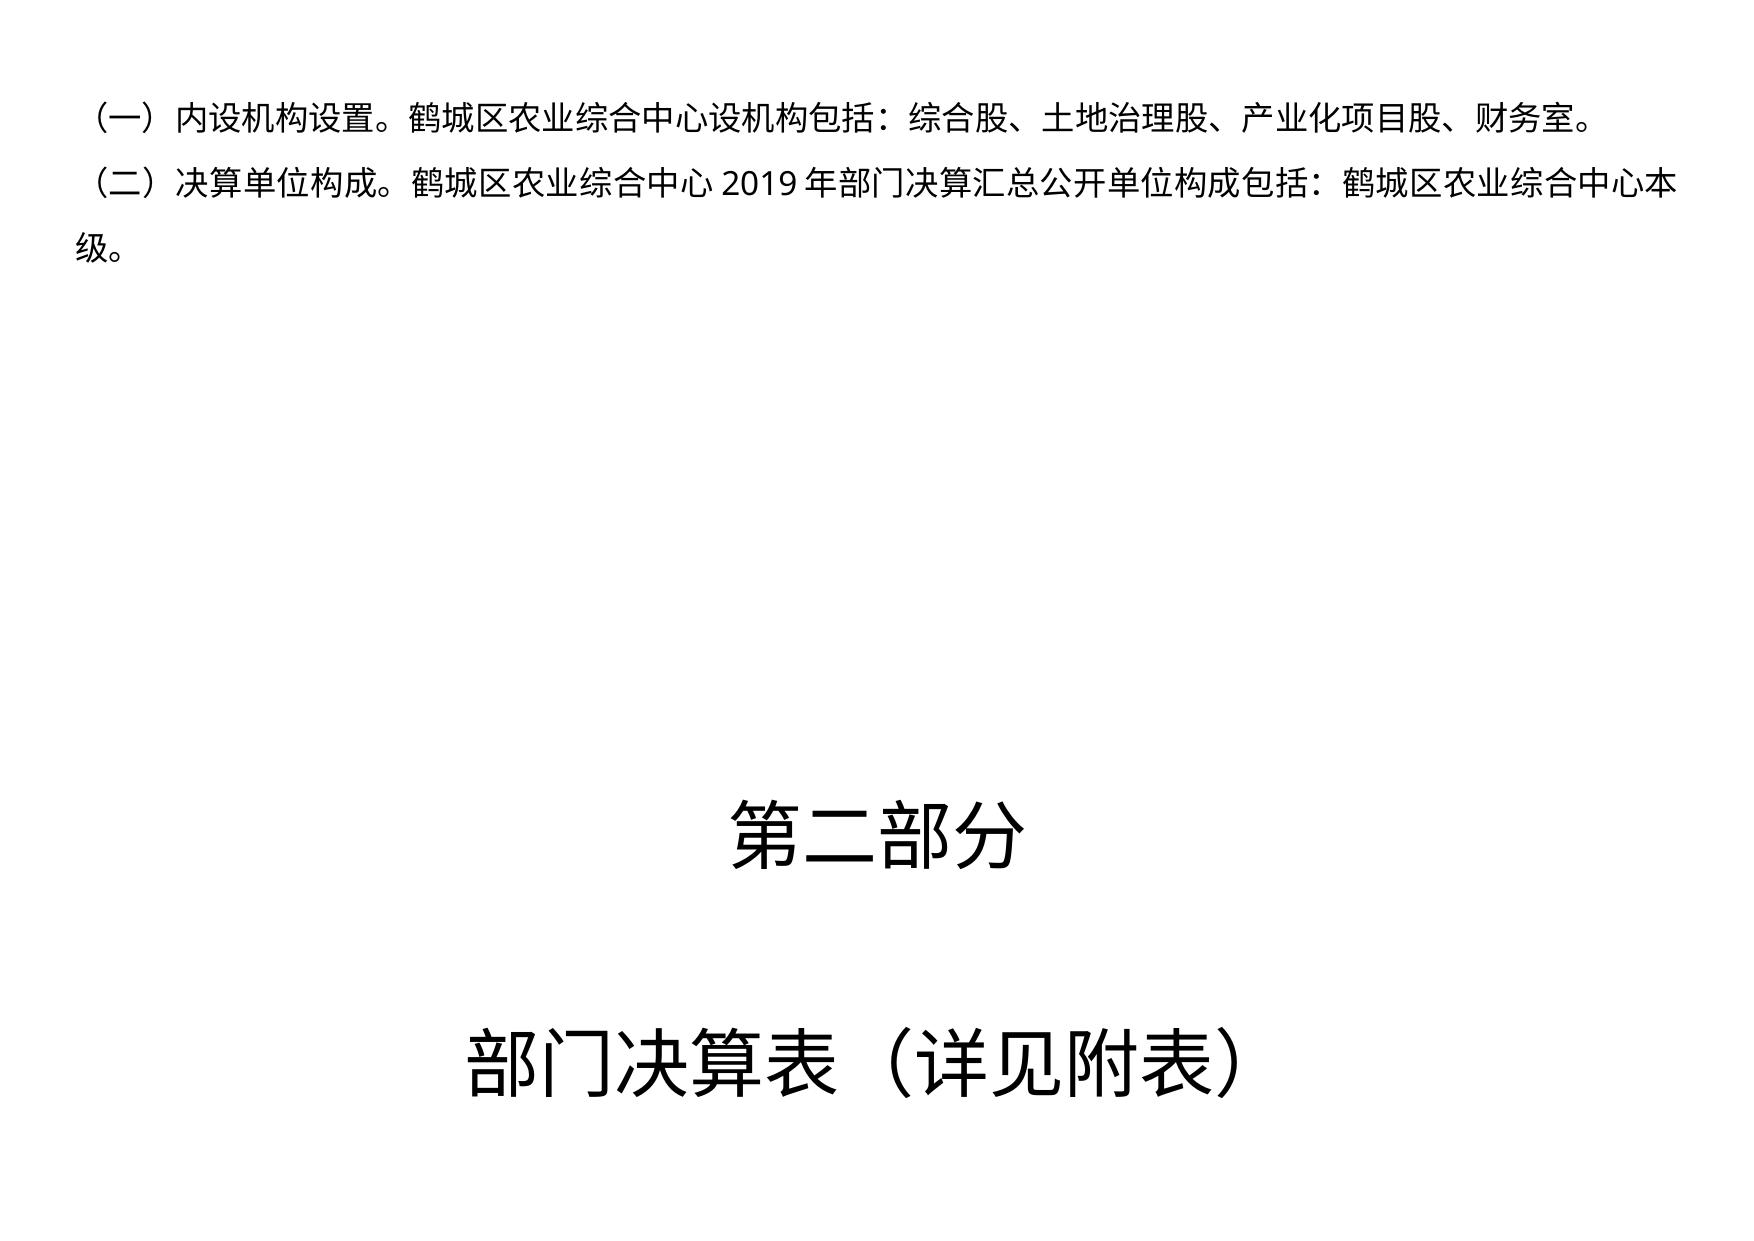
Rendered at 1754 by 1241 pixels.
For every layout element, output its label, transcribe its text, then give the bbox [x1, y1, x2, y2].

text （一）内设机构设置。鹤城区农业综合中心设机构包括：综合股、土地治理股、产业化项目股、财务室。 [75, 84, 1679, 149]
text 部门决算表（详见附表） [75, 994, 1679, 1124]
text （二）决算单位构成。鹤城区农业综合中心2019年部门决算汇总公开单位构成包括：鹤城区农业综合中心本级。 [75, 149, 1679, 279]
text 第二部分 [75, 766, 1679, 896]
